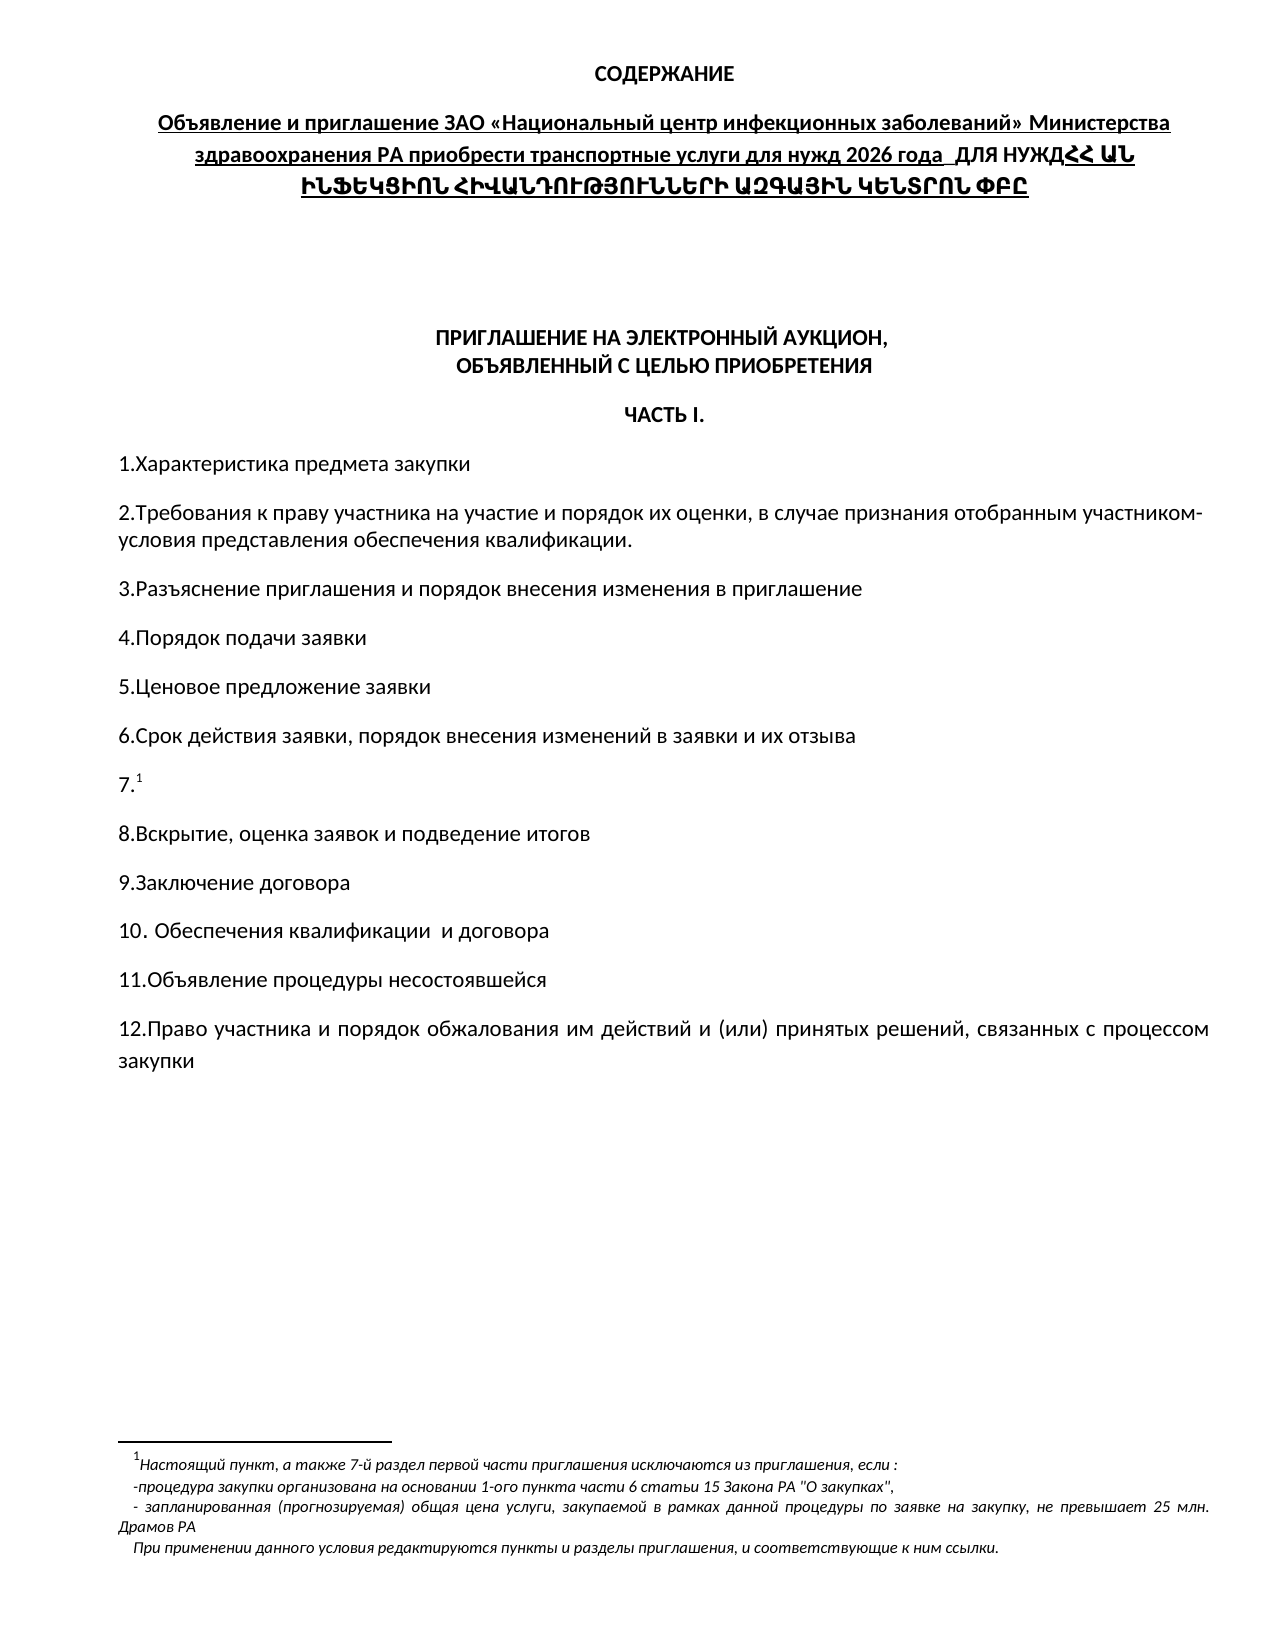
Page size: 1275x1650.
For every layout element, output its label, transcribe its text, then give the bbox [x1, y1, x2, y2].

text 12.Право участника и порядок обжалования им действий и (или) принятых решений, связанных с процессом закупки [118, 1014, 1211, 1074]
text 10․ Обеспечения квалификации и договора [118, 916, 1211, 944]
text СОДЕРЖАНИЕ [118, 59, 1211, 87]
text 11.Объявление процедуры несостоявшейся [118, 965, 1211, 993]
text 2.Требования к праву участника на участие и порядок их оценки, в случае признания отобранным участником-условия представления обеспечения квалификации. [118, 498, 1211, 554]
text 5.Ценовое предложение заявки [118, 672, 1211, 700]
text 1.Характеристика предмета закупки [118, 449, 1211, 477]
text ПРИГЛАШЕНИЕ НА ЭЛЕКТРОННЫЙ АУКЦИОН, ОБЪЯВЛЕННЫЙ С ЦЕЛЬЮ ПРИОБРЕТЕНИЯ [118, 323, 1211, 379]
text Объявление и приглашение ЗАО «Национальный центр инфекционных заболеваний» Министерства здравоохранения РА приобрести транспортные услуги для нужд 2026 года_ДЛЯ НУЖДՀՀ ԱՆ ԻՆՖԵԿՑԻՈՆ ՀԻՎԱՆԴՈՒԹՅՈՒՆՆԵՐԻ ԱԶԳԱՅԻՆ ԿԵՆՏՐՈՆ ՓԲԸ [118, 108, 1211, 200]
text 4.Порядок подачи заявки [118, 623, 1211, 651]
text ЧАСТЬ I. [118, 400, 1211, 428]
text 6.Срок действия заявки, порядок внесения изменений в заявки и их отзыва [118, 721, 1211, 749]
text 8.Вскрытие, оценка заявок и подведение итогов [118, 819, 1211, 847]
text 9.Заключение договора [118, 868, 1211, 896]
text 3.Разъяснение приглашения и порядок внесения изменения в приглашение [118, 574, 1211, 602]
text 7. [118, 770, 1211, 798]
